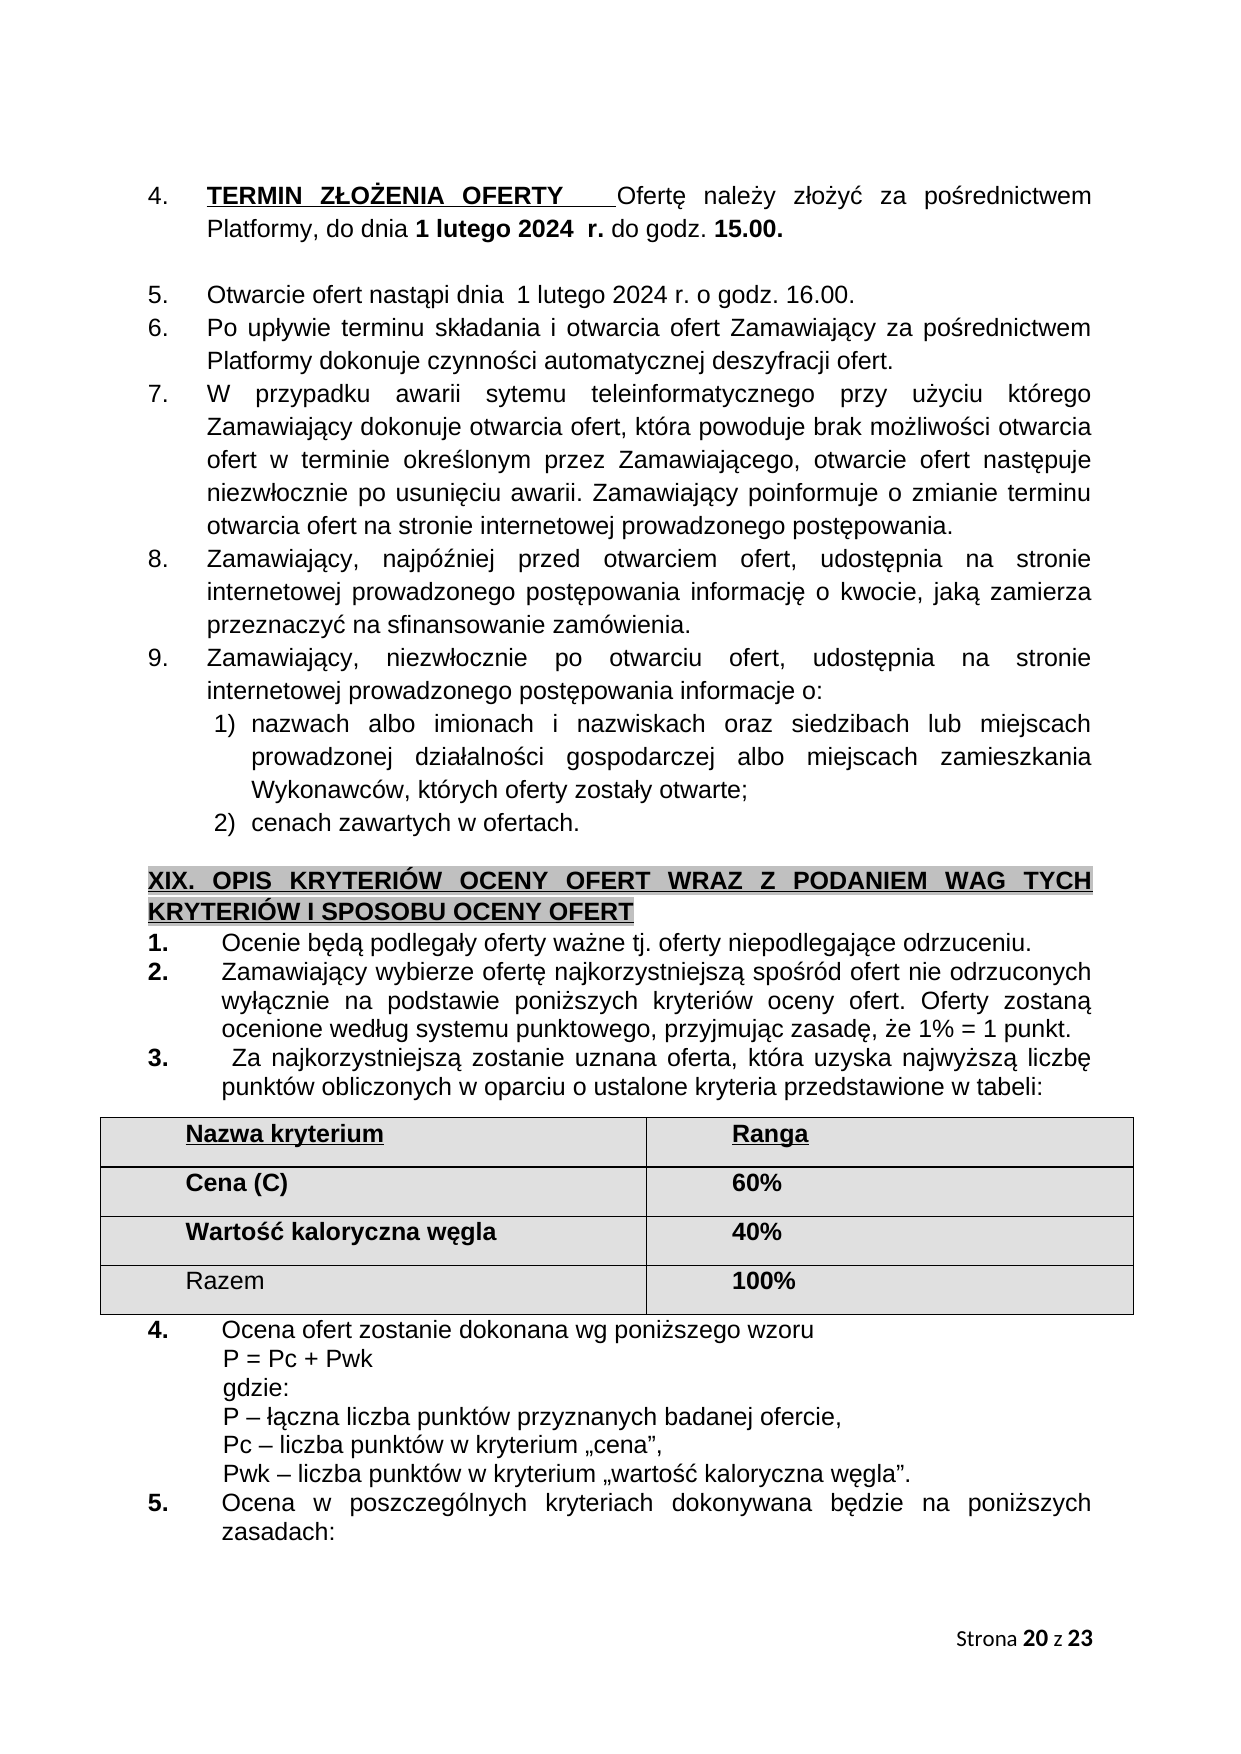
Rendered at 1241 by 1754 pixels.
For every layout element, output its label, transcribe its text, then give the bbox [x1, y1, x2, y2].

list Ocena w poszczególnych kryteriach dokonywana będzie na poniższych zasadach: [148, 1488, 1093, 1545]
list Otwarcie ofert nastąpi dnia 1 lutego 2024 r. o godz. 16.00. [148, 280, 1093, 308]
list Zamawiający wybierze ofertę najkorzystniejszą spośród ofert nie odrzuconych wyłącznie na podstawie poniższych kryteriów oceny ofert. Oferty zostaną ocenione według systemu punktowego, przyjmując zasadę, że 1% = 1 punkt. [148, 957, 1093, 1043]
list Ocenie będą podlegały oferty ważne tj. oferty niepodlegające odrzuceniu. [148, 928, 1093, 957]
list Po upływie terminu składania i otwarcia ofert Zamawiający za pośrednictwem Platformy dokonuje czynności automatycznej deszyfracji ofert. [148, 313, 1093, 374]
list P = Pc + Pwk [223, 1344, 1093, 1373]
list gdzie: [223, 1373, 1093, 1402]
table_cell Cena (C) [101, 1168, 646, 1216]
list Pwk – liczba punktów w kryterium „wartość kaloryczna węgla”. [223, 1459, 1093, 1488]
list Ocena ofert zostanie dokonana wg poniższego wzoru [148, 1315, 1093, 1344]
list W przypadku awarii sytemu teleinformatycznego przy użyciu którego Zamawiający dokonuje otwarcia ofert, która powoduje brak możliwości otwarcia ofert w terminie określonym przez Zamawiającego, otwarcie ofert następuje niezwłocznie po usunięciu awarii. Zamawiający poinformuje o zmianie terminu otwarcia ofert na stronie internetowej prowadzonego postępowania. [148, 379, 1093, 539]
list Zamawiający, niezwłocznie po otwarciu ofert, udostępnia na stronie internetowej prowadzonego postępowania informacje o: [148, 643, 1093, 705]
table_header Nazwa kryterium [101, 1118, 646, 1166]
list nazwach albo imionach i nazwiskach oraz siedzibach lub miejscach prowadzonej działalności gospodarczej albo miejscach zamieszkania Wykonawców, których oferty zostały otwarte; [213, 709, 1093, 804]
list TERMIN ZŁOŻENIA OFERTY Ofertę należy złożyć za pośrednictwem Platformy, do dnia 1 lutego 2024 r. do godz. 15.00. [148, 181, 1093, 242]
table_cell Wartość kaloryczna węgla [101, 1217, 646, 1265]
list P – łączna liczba punktów przyznanych badanej ofercie, [223, 1402, 1093, 1430]
table_cell 100% [647, 1266, 1133, 1314]
list cenach zawartych w ofertach. [213, 808, 1093, 837]
list Pc – liczba punktów w kryterium „cena”, [223, 1430, 1093, 1459]
table_cell 40% [647, 1217, 1133, 1265]
table_header Ranga [647, 1118, 1133, 1166]
table_cell Razem [101, 1266, 646, 1314]
table_cell 60% [647, 1168, 1133, 1216]
list Zamawiający, najpóźniej przed otwarciem ofert, udostępnia na stronie internetowej prowadzonego postępowania informację o kwocie, jaką zamierza przeznaczyć na sfinansowanie zamówienia. [148, 544, 1093, 639]
list XIX. OPIS KRYTERIÓW OCENY OFERT WRAZ Z PODANIEM WAG TYCH KRYTERIÓW I SPOSOBU OCENY OFERT [148, 895, 1093, 926]
list Za najkorzystniejszą zostanie uznana oferta, która uzyska najwyższą liczbę punktów obliczonych w oparciu o ustalone kryteria przedstawione w tabeli: [148, 1043, 1093, 1101]
